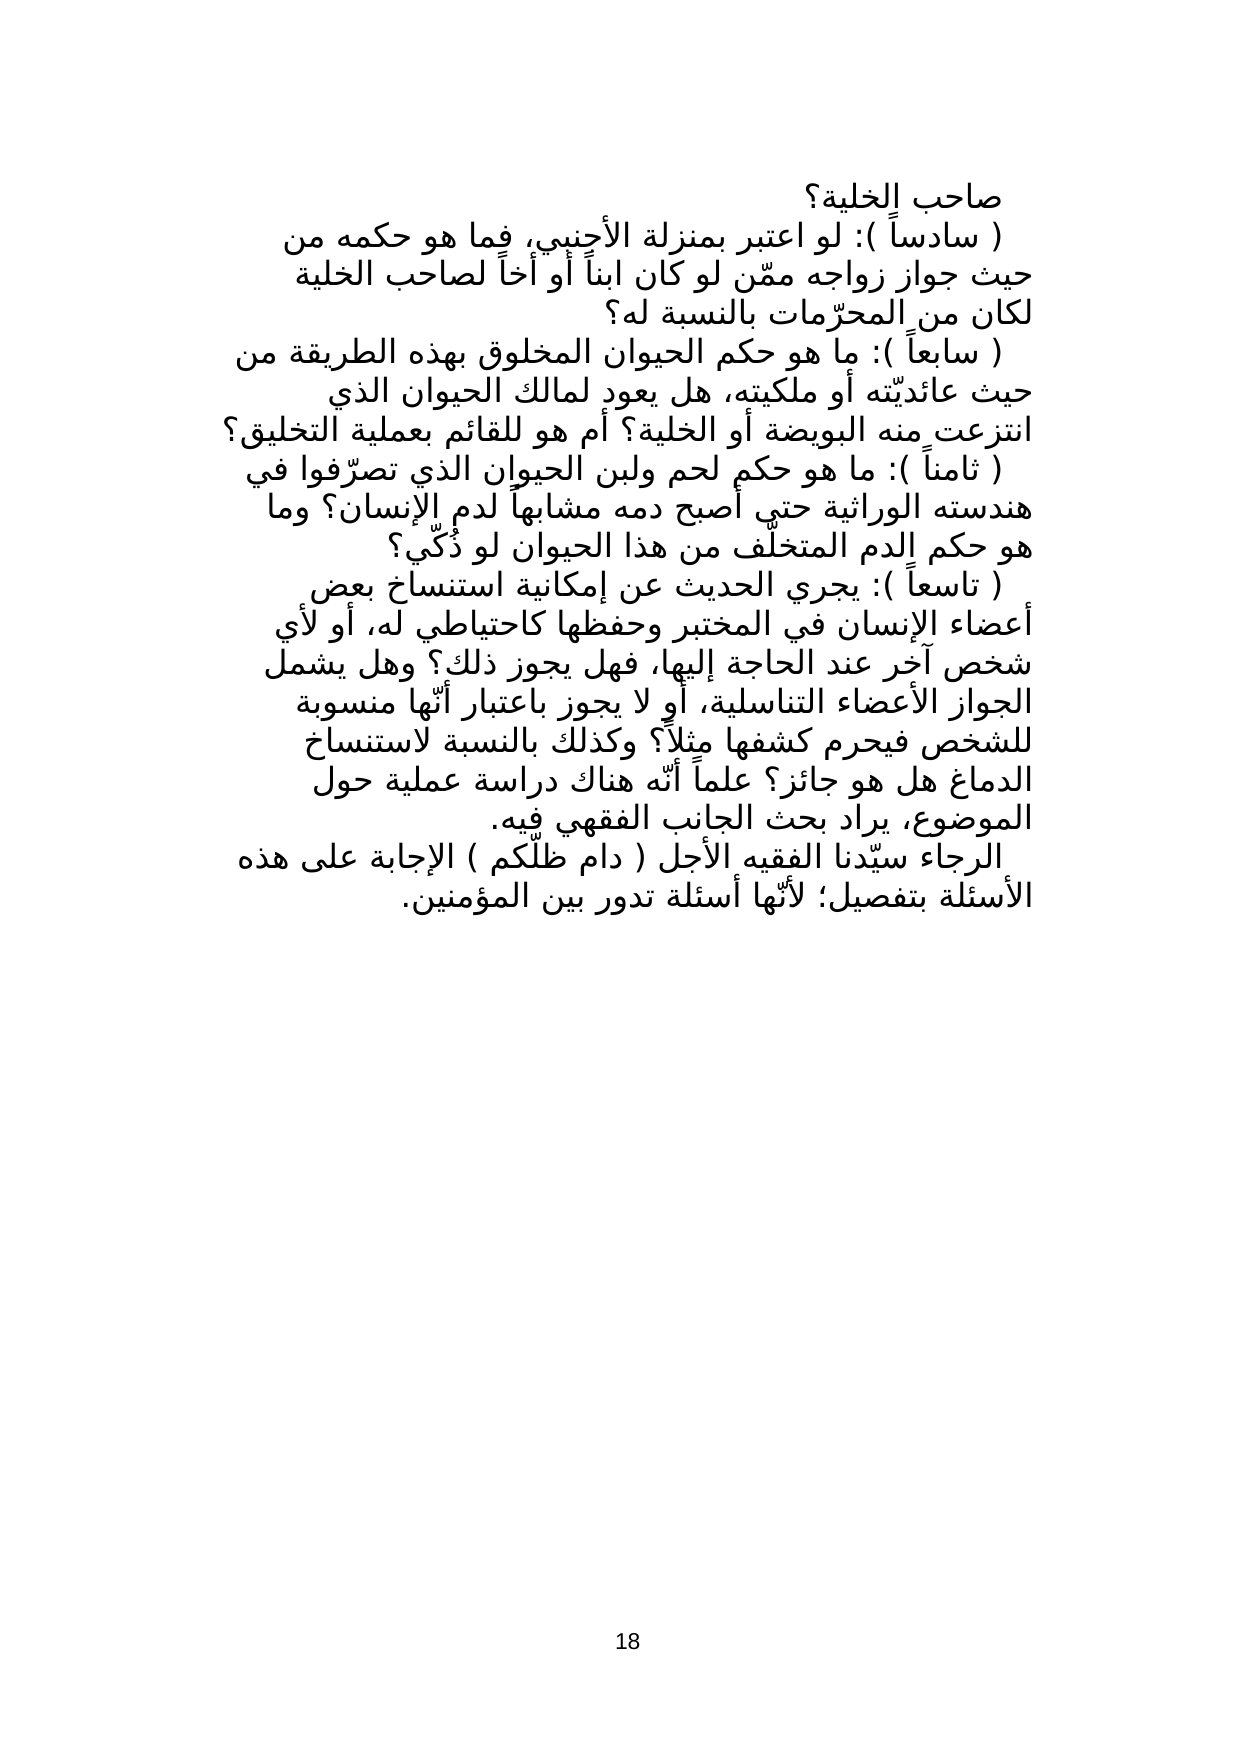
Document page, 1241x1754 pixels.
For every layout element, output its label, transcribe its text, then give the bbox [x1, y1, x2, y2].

text الرجاء سيّدنا الفقيه الأجل ( دام ظلّكم ) الإجابة على هذه الأسئلة بتفصيل؛ لأنّها أسئلة تدور بين المؤمنين. [222, 838, 1033, 915]
text ( ثامناً ): ما هو حكم لحم ولبن الحيوان الذي تصرّفوا في هندسته الوراثية حتى أصبح دمه مشابهاً لدم الإنسان؟ وما هو حكم الدم المتخلّف من هذا الحيوان لو ذُكّي؟ [222, 449, 1033, 566]
text ( تاسعاً ): يجري الحديث عن إمكانية استنساخ بعض أعضاء الإنسان في المختبر وحفظها كاحتياطي له، أو لأي شخص آخر عند الحاجة إليها، فهل يجوز ذلك؟ وهل يشمل الجواز الأعضاء التناسلية، أو لا يجوز باعتبار أنّها منسوبة للشخص فيحرم كشفها مثلاً؟ وكذلك بالنسبة لاستنساخ الدماغ هل هو جائز؟ علماً أنّه هناك دراسة عملية حول الموضوع، يراد بحث الجانب الفقهي فيه. [222, 566, 1033, 838]
text ( سابعاً ): ما هو حكم الحيوان المخلوق بهذه الطريقة من حيث عائديّته أو ملكيته، هل يعود لمالك الحيوان الذي انتزعت منه البويضة أو الخلية؟ أم هو للقائم بعملية التخليق؟ [222, 333, 1033, 449]
text صاحب الخلية؟ [222, 177, 1033, 216]
text ( سادساً ): لو اعتبر بمنزلة الأجنبي، فما هو حكمه من حيث جواز زواجه ممّن لو كان ابناً أو أخاً لصاحب الخلية لكان من المحرّمات بالنسبة له؟ [222, 216, 1033, 333]
